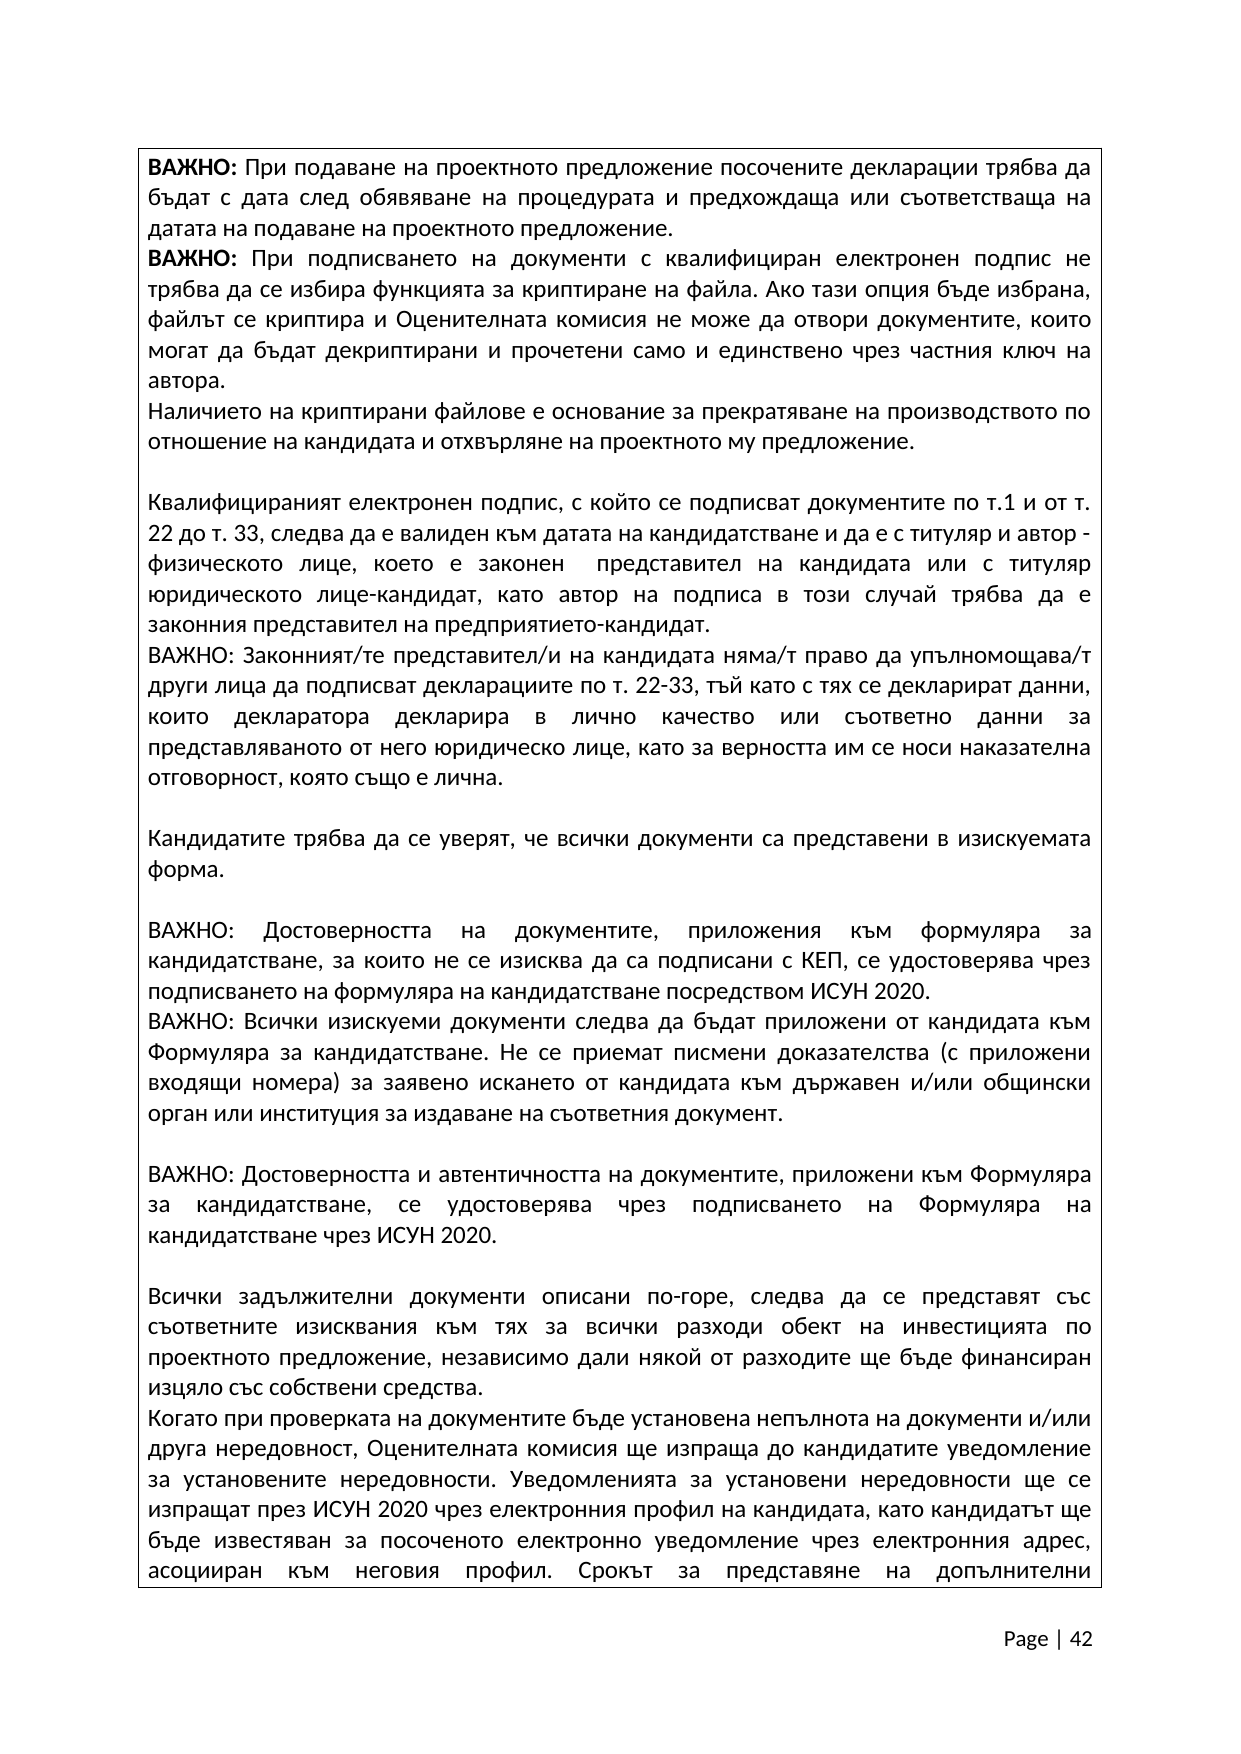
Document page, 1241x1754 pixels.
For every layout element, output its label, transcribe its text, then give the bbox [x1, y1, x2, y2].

text ВАЖНО: Достоверността и автентичността на документите, приложени към Формуляра за кандидатстване, се удостоверява чрез подписването на Формуляра на кандидатстване чрез ИСУН 2020. [148, 1158, 1093, 1249]
text Всички задължителни документи описани по-горе, следва да се представят със съответните изисквания към тях за всички разходи обект на инвестицията по проектното предложение, независимо дали някой от разходите ще бъде финансиран изцяло със собствени средства. [148, 1280, 1093, 1399]
text Квалифицираният електронен подпис, с който се подписват документите по т.1 и от т. 22 до т. 33, следва да е валиден към датата на кандидатстване и да е с титуляр и автор - физическото лице, което е законен представител на кандидата или с титуляр юридическото лице-кандидат, като автор на подписа в този случай трябва да е законния представител на предприятието-кандидат. [148, 486, 1093, 639]
text ВАЖНО: Всички изискуеми документи следва да бъдат приложени от кандидата към Формуляра за кандидатстване. Не се приемат писмени доказателства (с приложени входящи номера) за заявено искането от кандидата към държавен и/или общински орган или институция за издаване на съответния документ. [148, 1005, 1093, 1127]
text ВАЖНО: Достоверността на документите, приложения към формуляра за кандидатстване, за които не се изисква да са подписани с КЕП, се удостоверява чрез подписването на формуляра на кандидатстване посредством ИСУН 2020. [148, 914, 1093, 1005]
text Наличието на криптирани файлове е основание за прекратяване на производството по отношение на кандидата и отхвърляне на проектното му предложение. [148, 395, 1093, 456]
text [139, 1399, 1101, 1587]
text ВАЖНО: При подаване на проектното предложение посочените декларации трябва да бъдат с дата след обявяване на процедурата и предхождаща или съответстваща на датата на подаване на проектното предложение. [139, 149, 1101, 242]
text Кандидатите трябва да се уверят, че всички документи са представени в изискуемата форма. [148, 822, 1093, 883]
text ВАЖНО: При подписването на документи с квалифициран електронен подпис не трябва да се избира функцията за криптиране на файла. Ако тази опция бъде избрана, файлът се криптира и Оценителната комисия не може да отвори документите, които могат да бъдат декриптирани и прочетени само и единствено чрез частния ключ на автора. [148, 242, 1093, 395]
text ВАЖНО: Законният/те представител/и на кандидата няма/т право да упълномощава/т други лица да подписват декларациите по т. 22-33, тъй като с тях се декларират данни, които декларатора декларира в лично качество или съответно данни за представляваното от него юридическо лице, като за верността им се носи наказателна отговорност, която също е лична. [148, 639, 1093, 792]
